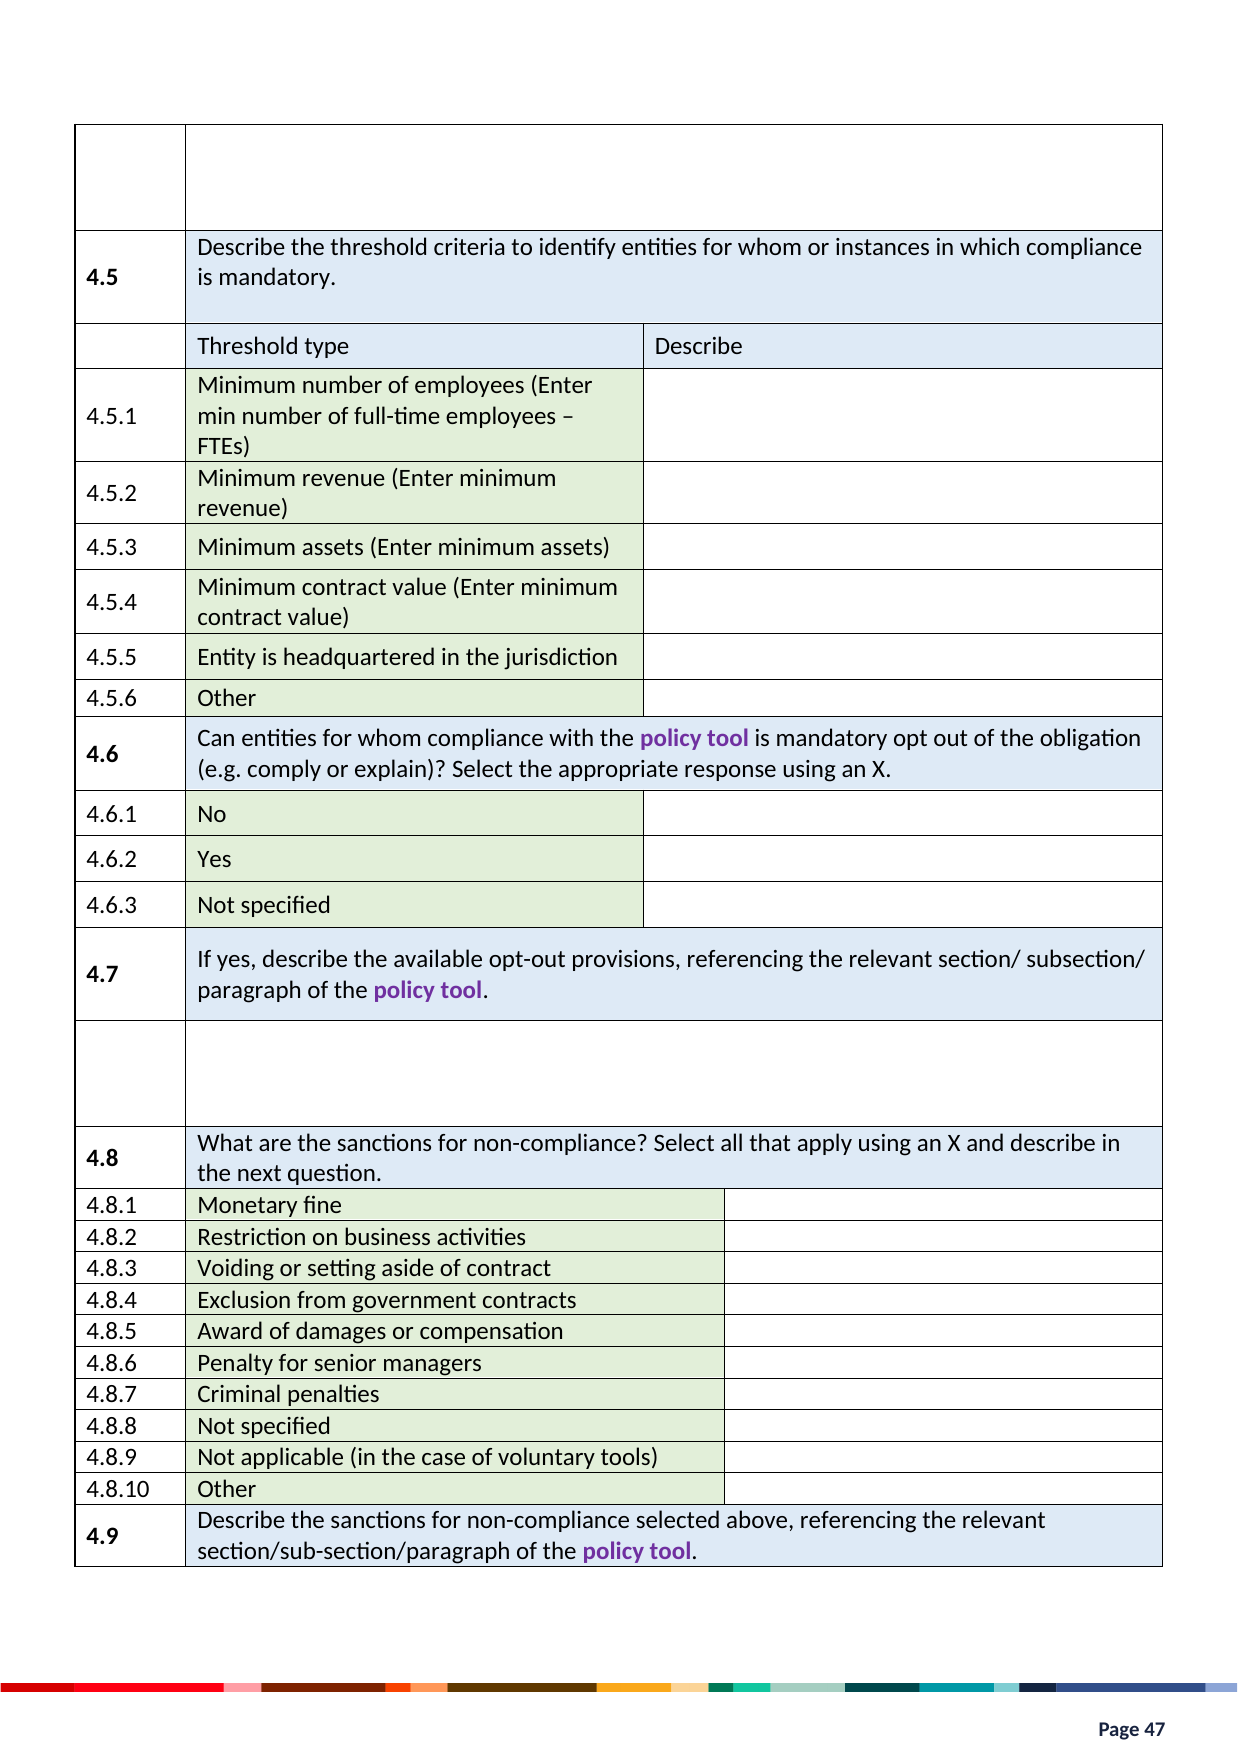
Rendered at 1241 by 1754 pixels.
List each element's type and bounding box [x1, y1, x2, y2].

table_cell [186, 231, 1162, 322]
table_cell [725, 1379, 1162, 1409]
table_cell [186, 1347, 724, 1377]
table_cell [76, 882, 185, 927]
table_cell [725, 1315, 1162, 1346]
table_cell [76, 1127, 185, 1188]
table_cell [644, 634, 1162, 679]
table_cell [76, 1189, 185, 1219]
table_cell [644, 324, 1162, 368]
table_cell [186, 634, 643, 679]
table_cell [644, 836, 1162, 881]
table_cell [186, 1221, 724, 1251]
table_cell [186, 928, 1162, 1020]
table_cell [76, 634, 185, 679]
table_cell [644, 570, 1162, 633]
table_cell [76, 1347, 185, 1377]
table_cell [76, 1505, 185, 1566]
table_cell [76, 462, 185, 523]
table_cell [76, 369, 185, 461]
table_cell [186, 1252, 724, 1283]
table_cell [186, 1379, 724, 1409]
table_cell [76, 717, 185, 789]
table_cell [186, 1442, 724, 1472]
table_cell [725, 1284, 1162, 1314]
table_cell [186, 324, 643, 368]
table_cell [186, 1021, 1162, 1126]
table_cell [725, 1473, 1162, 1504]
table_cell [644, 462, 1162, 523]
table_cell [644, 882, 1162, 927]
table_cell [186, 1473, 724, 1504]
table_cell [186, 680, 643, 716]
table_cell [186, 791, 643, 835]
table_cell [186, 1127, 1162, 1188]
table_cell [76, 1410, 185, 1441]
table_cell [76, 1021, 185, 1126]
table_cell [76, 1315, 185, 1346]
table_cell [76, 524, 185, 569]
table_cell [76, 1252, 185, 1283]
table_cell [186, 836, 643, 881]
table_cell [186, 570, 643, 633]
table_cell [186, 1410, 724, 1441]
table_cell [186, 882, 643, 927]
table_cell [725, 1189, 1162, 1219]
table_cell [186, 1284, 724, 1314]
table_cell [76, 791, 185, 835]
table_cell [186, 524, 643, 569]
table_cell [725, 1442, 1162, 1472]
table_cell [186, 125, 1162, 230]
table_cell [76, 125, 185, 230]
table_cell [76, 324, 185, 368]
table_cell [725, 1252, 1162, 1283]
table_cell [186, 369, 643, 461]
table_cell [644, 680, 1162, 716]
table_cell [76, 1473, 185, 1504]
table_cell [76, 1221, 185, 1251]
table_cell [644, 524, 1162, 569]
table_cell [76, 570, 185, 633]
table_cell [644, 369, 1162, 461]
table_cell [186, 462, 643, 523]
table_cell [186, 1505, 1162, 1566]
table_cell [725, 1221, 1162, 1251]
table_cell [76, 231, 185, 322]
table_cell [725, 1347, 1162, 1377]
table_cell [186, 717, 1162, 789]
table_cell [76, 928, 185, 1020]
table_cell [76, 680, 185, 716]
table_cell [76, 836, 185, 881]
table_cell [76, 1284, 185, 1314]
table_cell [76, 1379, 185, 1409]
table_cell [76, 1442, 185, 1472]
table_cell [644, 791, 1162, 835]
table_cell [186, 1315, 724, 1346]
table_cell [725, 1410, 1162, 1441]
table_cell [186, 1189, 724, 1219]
picture [0, 1683, 1236, 1692]
